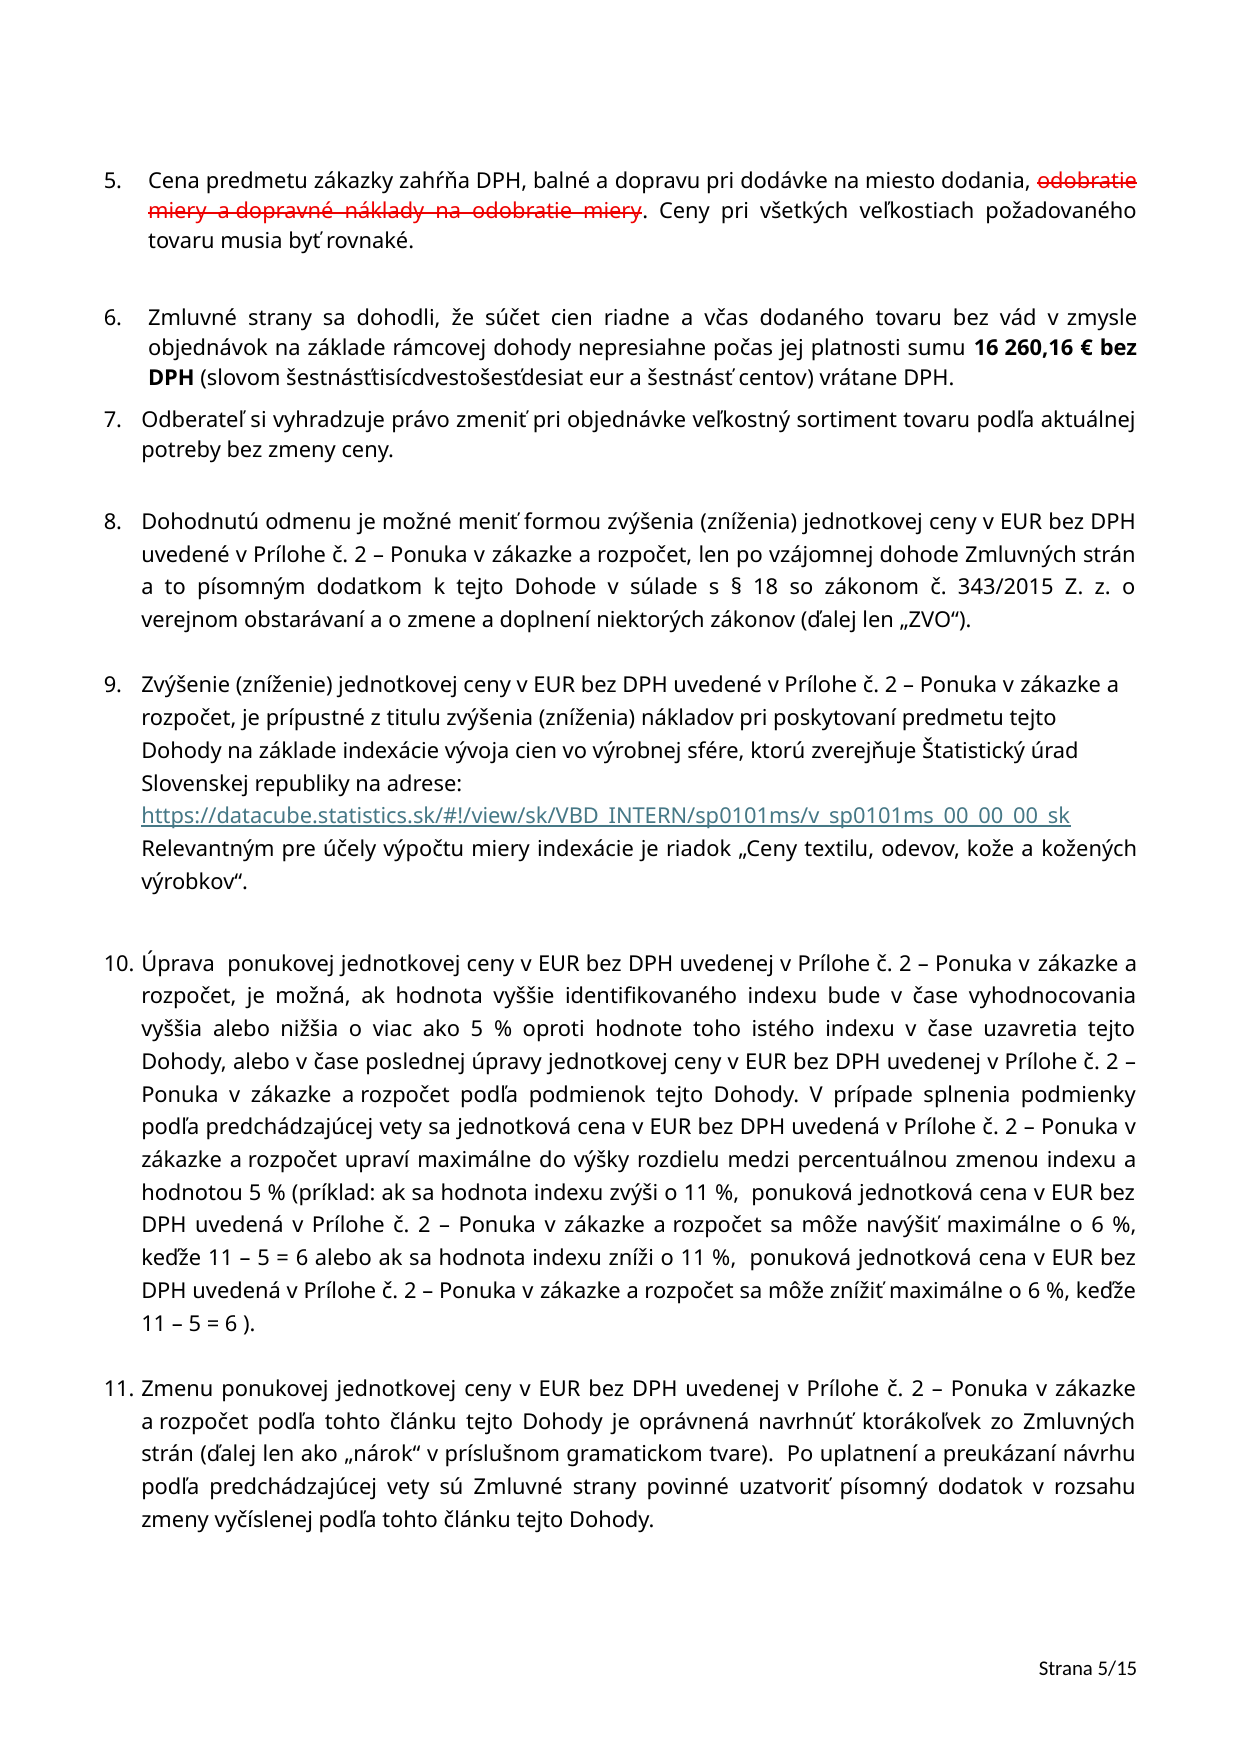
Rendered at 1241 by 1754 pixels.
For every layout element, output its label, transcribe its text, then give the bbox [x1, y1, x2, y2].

list Cena predmetu zákazky zahŕňa DPH, balné a dopravu pri dodávke na miesto dodania, odobratie miery a dopravné náklady na odobratie miery. Ceny pri všetkých veľkostiach požadovaného tovaru musia byť rovnaké. [103, 166, 1137, 255]
list Zvýšenie (zníženie) jednotkovej ceny v EUR bez DPH uvedené v Prílohe č. 2 – Ponuka v zákazke a rozpočet, je prípustné z titulu zvýšenia (zníženia) nákladov pri poskytovaní predmetu tejto Dohody na základe indexácie vývoja cien vo výrobnej sfére, ktorú zverejňuje Štatistický úrad Slovenskej republiky na adrese: [103, 669, 1137, 797]
list Dohodnutú odmenu je možné meniť formou zvýšenia (zníženia) jednotkovej ceny v EUR bez DPH uvedené v Prílohe č. 2 – Ponuka v zákazke a rozpočet, len po vzájomnej dohode Zmluvných strán a to písomným dodatkom k tejto Dohode v súlade s § 18 so zákonom č. 343/2015 Z. z. o verejnom obstarávaní a o zmene a doplnení niektorých zákonov (ďalej len „ZVO“). [103, 506, 1137, 634]
list Zmenu ponukovej jednotkovej ceny v EUR bez DPH uvedenej v Prílohe č. 2 – Ponuka v zákazke a rozpočet podľa tohto článku tejto Dohody je oprávnená navrhnúť ktorákoľvek zo Zmluvných strán (ďalej len ako „nárok“ v príslušnom gramatickom tvare). Po uplatnení a preukázaní návrhu podľa predchádzajúcej vety sú Zmluvné strany povinné uzatvoriť písomný dodatok v rozsahu zmeny vyčíslenej podľa tohto článku tejto Dohody. [103, 1373, 1137, 1534]
list https://datacube.statistics.sk/#!/view/sk/VBD_INTERN/sp0101ms/v_sp0101ms_00_00_00_sk [141, 800, 1137, 830]
list Úprava ponukovej jednotkovej ceny v EUR bez DPH uvedenej v Prílohe č. 2 – Ponuka v zákazke a rozpočet, je možná, ak hodnota vyššie identifikovaného indexu bude v čase vyhodnocovania vyššia alebo nižšia o viac ako 5 % oproti hodnote toho istého indexu v čase uzavretia tejto Dohody, alebo v čase poslednej úpravy jednotkovej ceny v EUR bez DPH uvedenej v Prílohe č. 2 – Ponuka v zákazke a rozpočet podľa podmienok tejto Dohody. V prípade splnenia podmienky podľa predchádzajúcej vety sa jednotková cena v EUR bez DPH uvedená v Prílohe č. 2 – Ponuka v zákazke a rozpočet upraví maximálne do výšky rozdielu medzi percentuálnou zmenou indexu a hodnotou 5 % (príklad: ak sa hodnota indexu zvýši o 11 %, ponuková jednotková cena v EUR bez DPH uvedená v Prílohe č. 2 – Ponuka v zákazke a rozpočet sa môže navýšiť maximálne o 6 %, keďže 11 – 5 = 6 alebo ak sa hodnota indexu zníži o 11 %, ponuková jednotková cena v EUR bez DPH uvedená v Prílohe č. 2 – Ponuka v zákazke a rozpočet sa môže znížiť maximálne o 6 %, keďže 11 – 5 = 6 ). [103, 948, 1137, 1337]
list Zmluvné strany sa dohodli, že súčet cien riadne a včas dodaného tovaru bez vád v zmysle objednávok na základe rámcovej dohody nepresiahne počas jej platnosti sumu 16 260,16 € bez DPH (slovom šestnásťtisícdvestošesťdesiat eur a šestnásť centov) vrátane DPH. [103, 302, 1137, 392]
list Relevantným pre účely výpočtu miery indexácie je riadok „Ceny textilu, odevov, kože a kožených výrobkov“. [141, 833, 1137, 896]
list Odberateľ si vyhradzuje právo zmeniť pri objednávke veľkostný sortiment tovaru podľa aktuálnej potreby bez zmeny ceny. [103, 404, 1137, 464]
